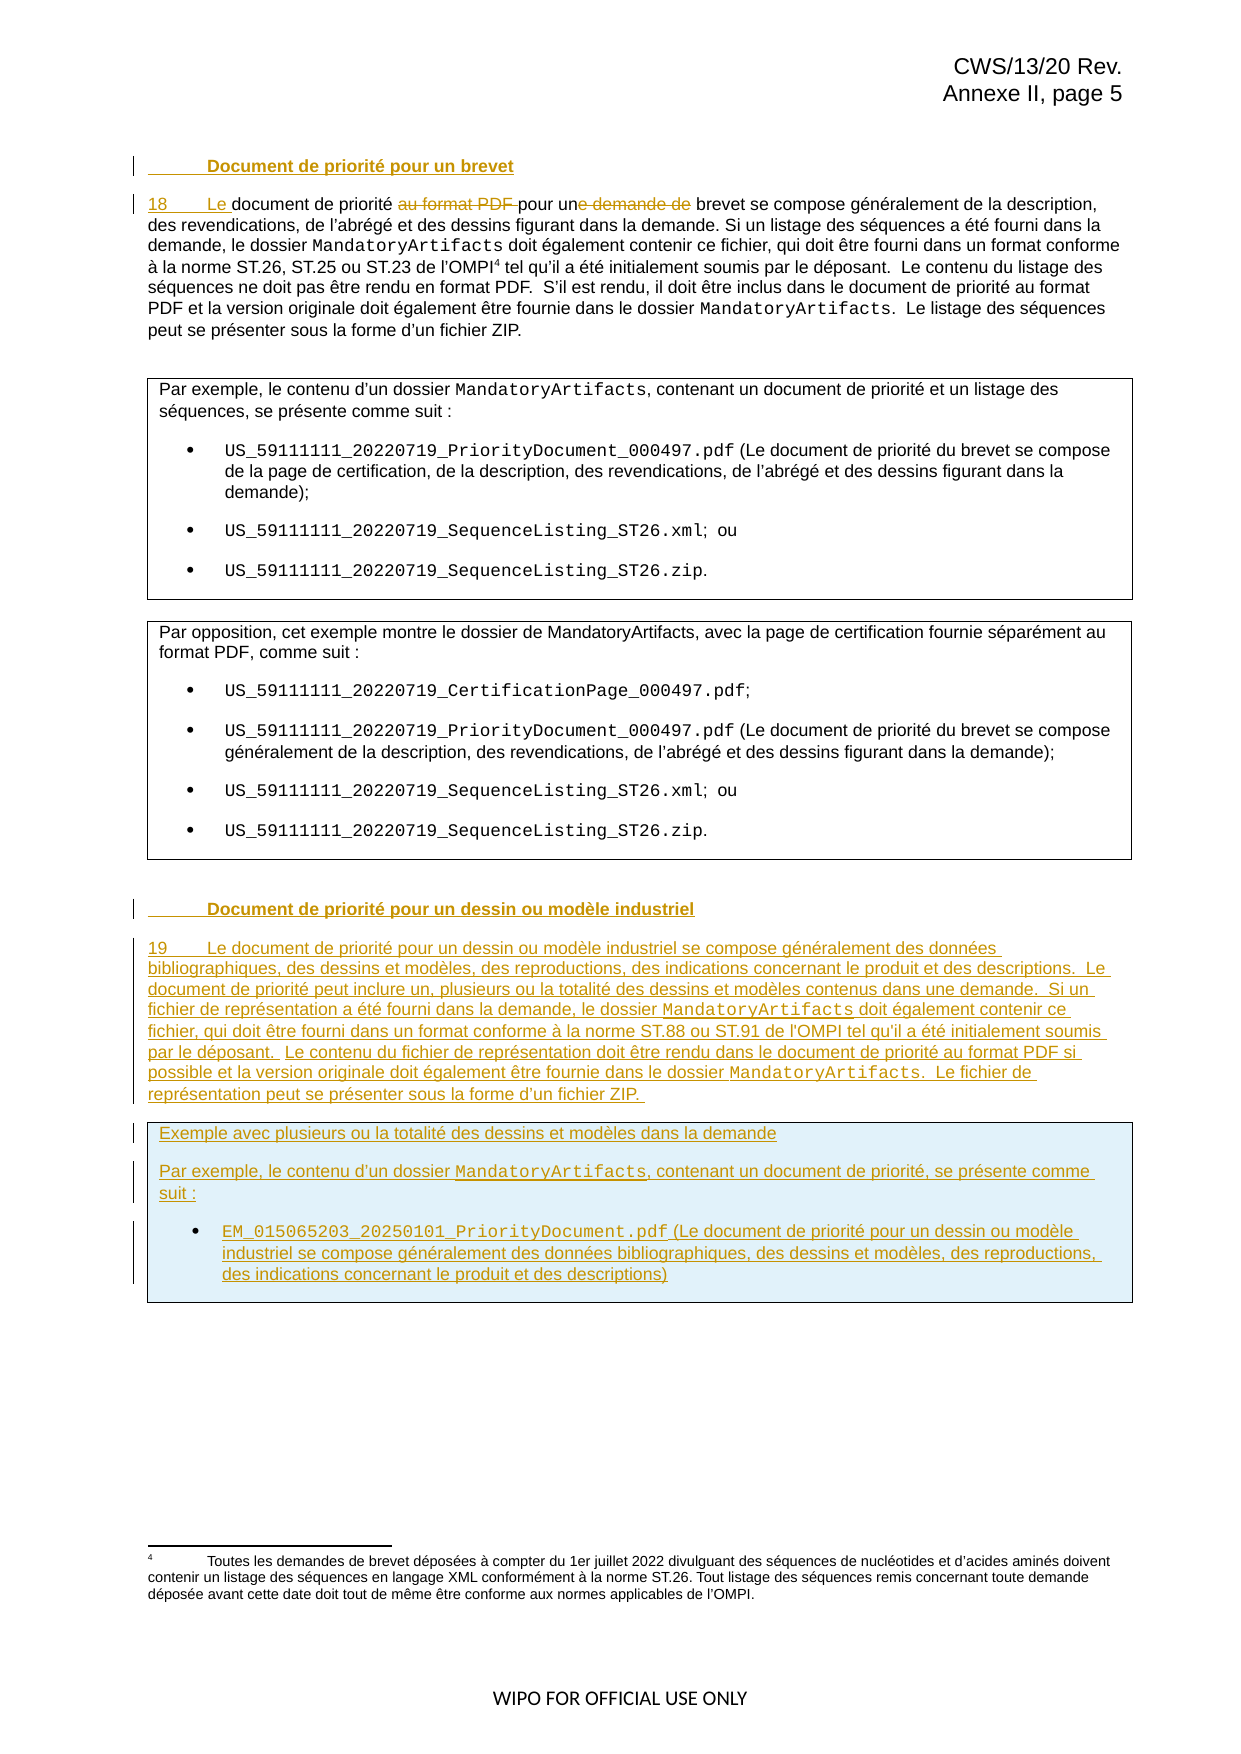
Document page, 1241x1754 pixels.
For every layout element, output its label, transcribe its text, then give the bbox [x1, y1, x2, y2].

table_header Par exemple, le contenu d’un dossier MandatoryArtifacts, contenant un document de priorité et un listage des séquences, se présente comme suit : US_59111111_20220719_PriorityDocument_000497.pdf (Le document de priorité du brevet se compose de la page de certification, de la description, des revendications, de l’abrégé et des dessins figurant dans la demande); US_59111111_20220719_SequenceListing_ST26.xml; ou US_59111111_20220719_SequenceListing_ST26.zip. [148, 379, 1132, 599]
text document de priorité pour un brevet se compose généralement de la description, des revendications, de l’abrégé et des dessins figurant dans la demande. Si un listage des séquences a été fourni dans la demande, le dossier MandatoryArtifacts doit également contenir ce fichier, qui doit être fourni dans un format conforme à la norme ST.26, ST.25 ou ST.23 de l’OMPI tel qu’il a été initialement soumis par le déposant. Le contenu du listage des séquences ne doit pas être rendu en format PDF. S’il est rendu, il doit être inclus dans le document de priorité au format PDF et la version originale doit également être fournie dans le dossier MandatoryArtifacts. Le listage des séquences peut se présenter sous la forme d’un fichier ZIP. [148, 194, 1122, 340]
table_header Par opposition, cet exemple montre le dossier de MandatoryArtifacts, avec la page de certification fournie séparément au format PDF, comme suit : US_59111111_20220719_CertificationPage_000497.pdf; US_59111111_20220719_PriorityDocument_000497.pdf (Le document de priorité du brevet se compose généralement de la description, des revendications, de l’abrégé et des dessins figurant dans la demande); US_59111111_20220719_SequenceListing_ST26.xml; ou US_59111111_20220719_SequenceListing_ST26.zip. [148, 622, 1131, 859]
